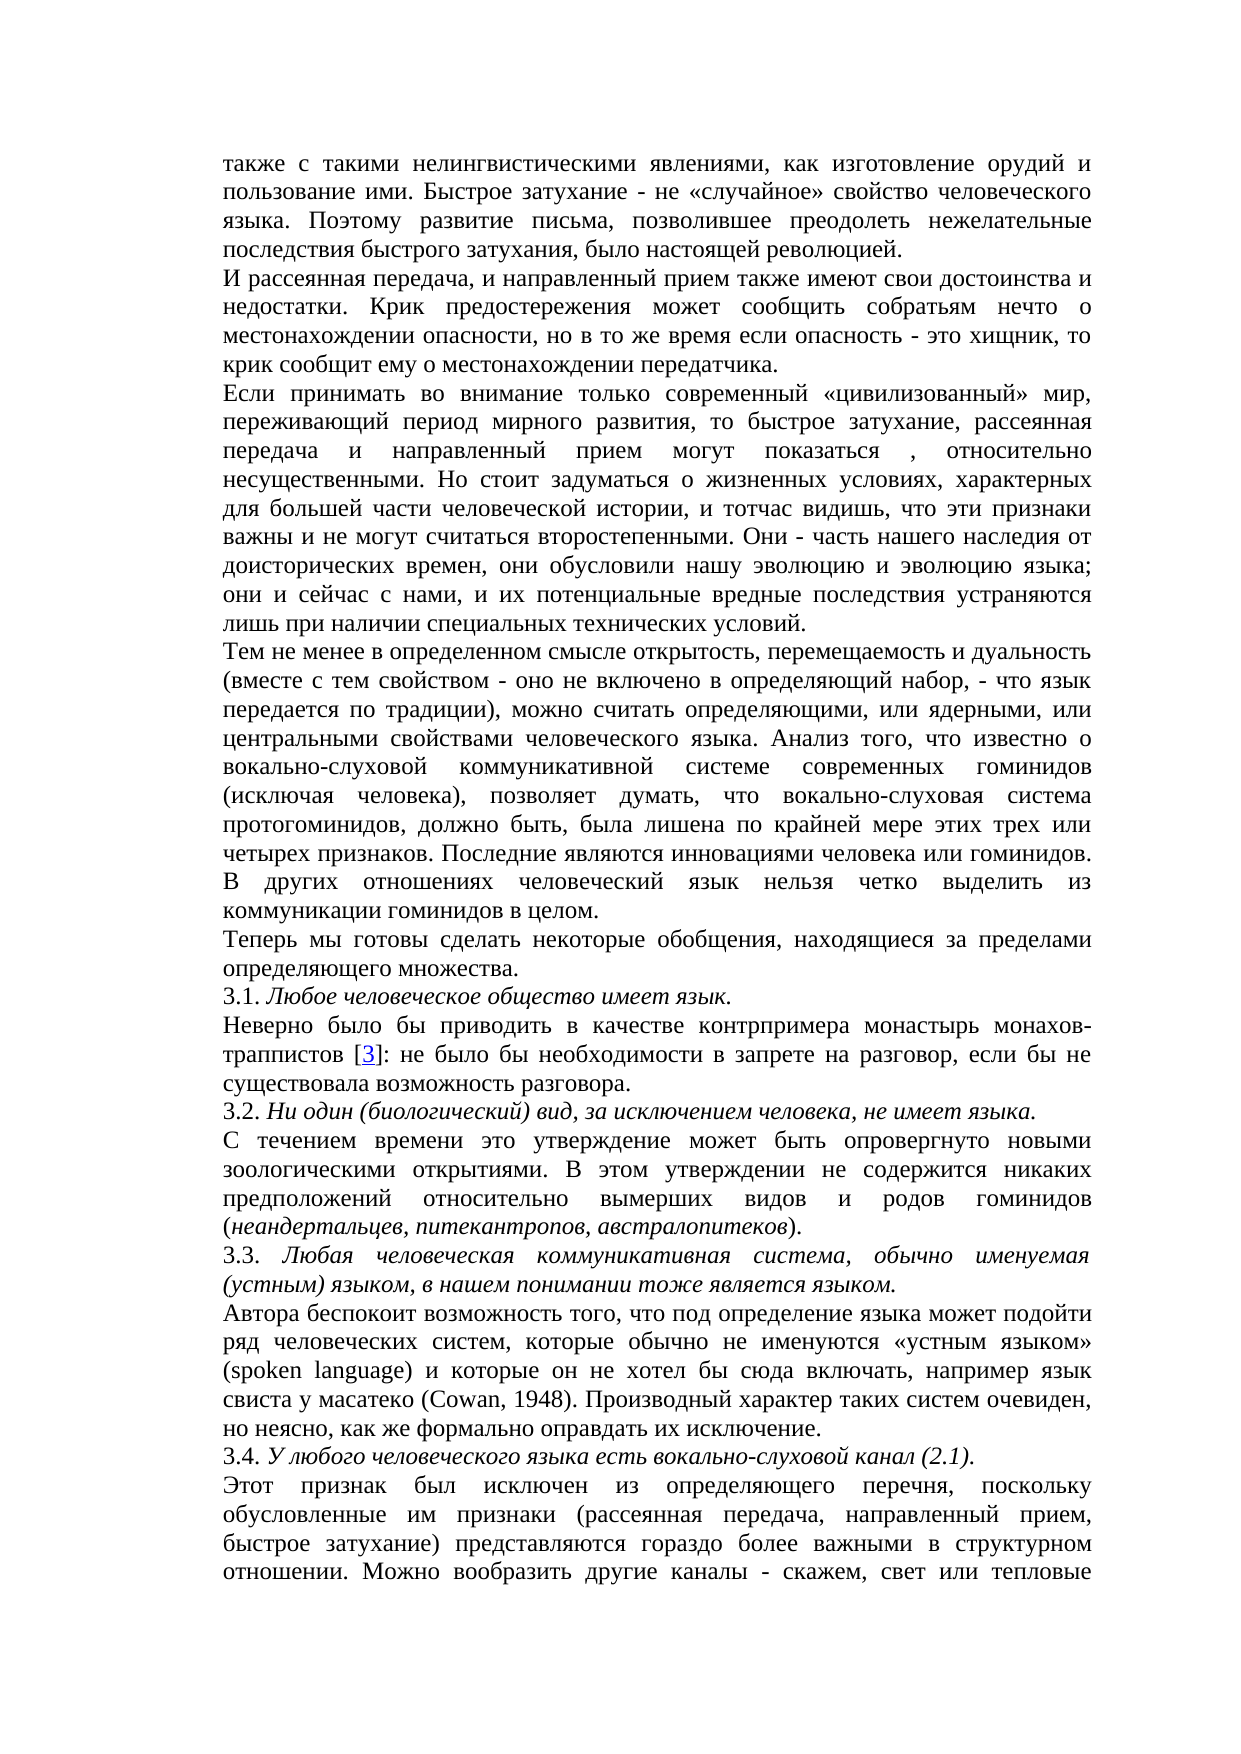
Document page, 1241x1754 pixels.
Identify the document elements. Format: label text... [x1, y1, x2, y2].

text Неверно было бы приводить в качестве контрпримера монастырь монахов-траппистов [3]: не было бы необходимости в запрете на разговор, если бы не существовала возможность разговора. [223, 1010, 1093, 1096]
text Теперь мы готовы сделать некоторые обобщения, находящиеся за пределами определяющего множества. [223, 924, 1093, 981]
text С течением времени это утверждение может быть опровергнуто новыми зоологическими открытиями. В этом утверждении не содержится никаких предположений относительно вымерших видов и родов гоминидов (неандертальцев, питекантропов, австралопитеков). [223, 1125, 1093, 1240]
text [223, 1470, 1093, 1585]
text 3.2. Ни один (биологический) вид, за исключением человека, не имеет языка. [223, 1096, 1093, 1125]
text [223, 148, 1093, 263]
text 3.1. Любое человеческое общество имеет язык. [223, 981, 1093, 1010]
text Если принимать во внимание только современный «цивилизованный» мир, переживающий период мирного развития, то быстрое затухание, рассеянная передача и направленный прием могут показаться , относительно несущественными. Но стоит задуматься о жизненных условиях, характерных для большей части человеческой истории, и тотчас видишь, что эти признаки важны и не могут считаться второстепенными. Они - часть нашего наследия от доисторических времен, они обусловили нашу эволюцию и эволюцию языка; они и сейчас с нами, и их потенциальные вредные последствия устраняются лишь при наличии специальных технических условий. [223, 378, 1093, 636]
text 3.4. У любого человеческого языка есть вокально-слуховой канал (2.1). [223, 1441, 1093, 1470]
text 3.3. Любая человеческая коммуникативная система, обычно именуемая (устным) языком, в нашем понимании тоже является языком. [223, 1240, 1093, 1298]
text Автора беспокоит возможность того, что под определение языка может подойти ряд человеческих систем, которые обычно не именуются «устным языком» (spoken language) и которые он не хотел бы сюда включать, например язык свиста у масатеко (Cowan, 1948). Производный характер таких систем очевиден, но неясно, как же формально оправдать их исключение. [223, 1298, 1093, 1441]
text И рассеянная передача, и направленный прием также имеют свои достоинства и недостатки. Крик предостережения может сообщить собратьям нечто о местонахождении опасности, но в то же время если опасность - это хищник, то крик сообщит ему о местонахождении передатчика. [223, 263, 1093, 378]
text Тем не менее в определенном смысле открытость, перемещаемость и дуальность (вместе с тем свойством - оно не включено в определяющий набор, - что язык передается по традиции), можно считать определяющими, или ядерными, или центральными свойствами человеческого языка. Анализ того, что известно о вокально-слуховой коммуникативной системе современных гоминидов (исключая человека), позволяет думать, что вокально-слуховая система протогоминидов, должно быть, была лишена по крайней мере этих трех или четырех признаков. Последние являются инновациями человека или гоминидов. В других отношениях человеческий язык нельзя четко выделить из коммуникации гоминидов в целом. [223, 636, 1093, 924]
